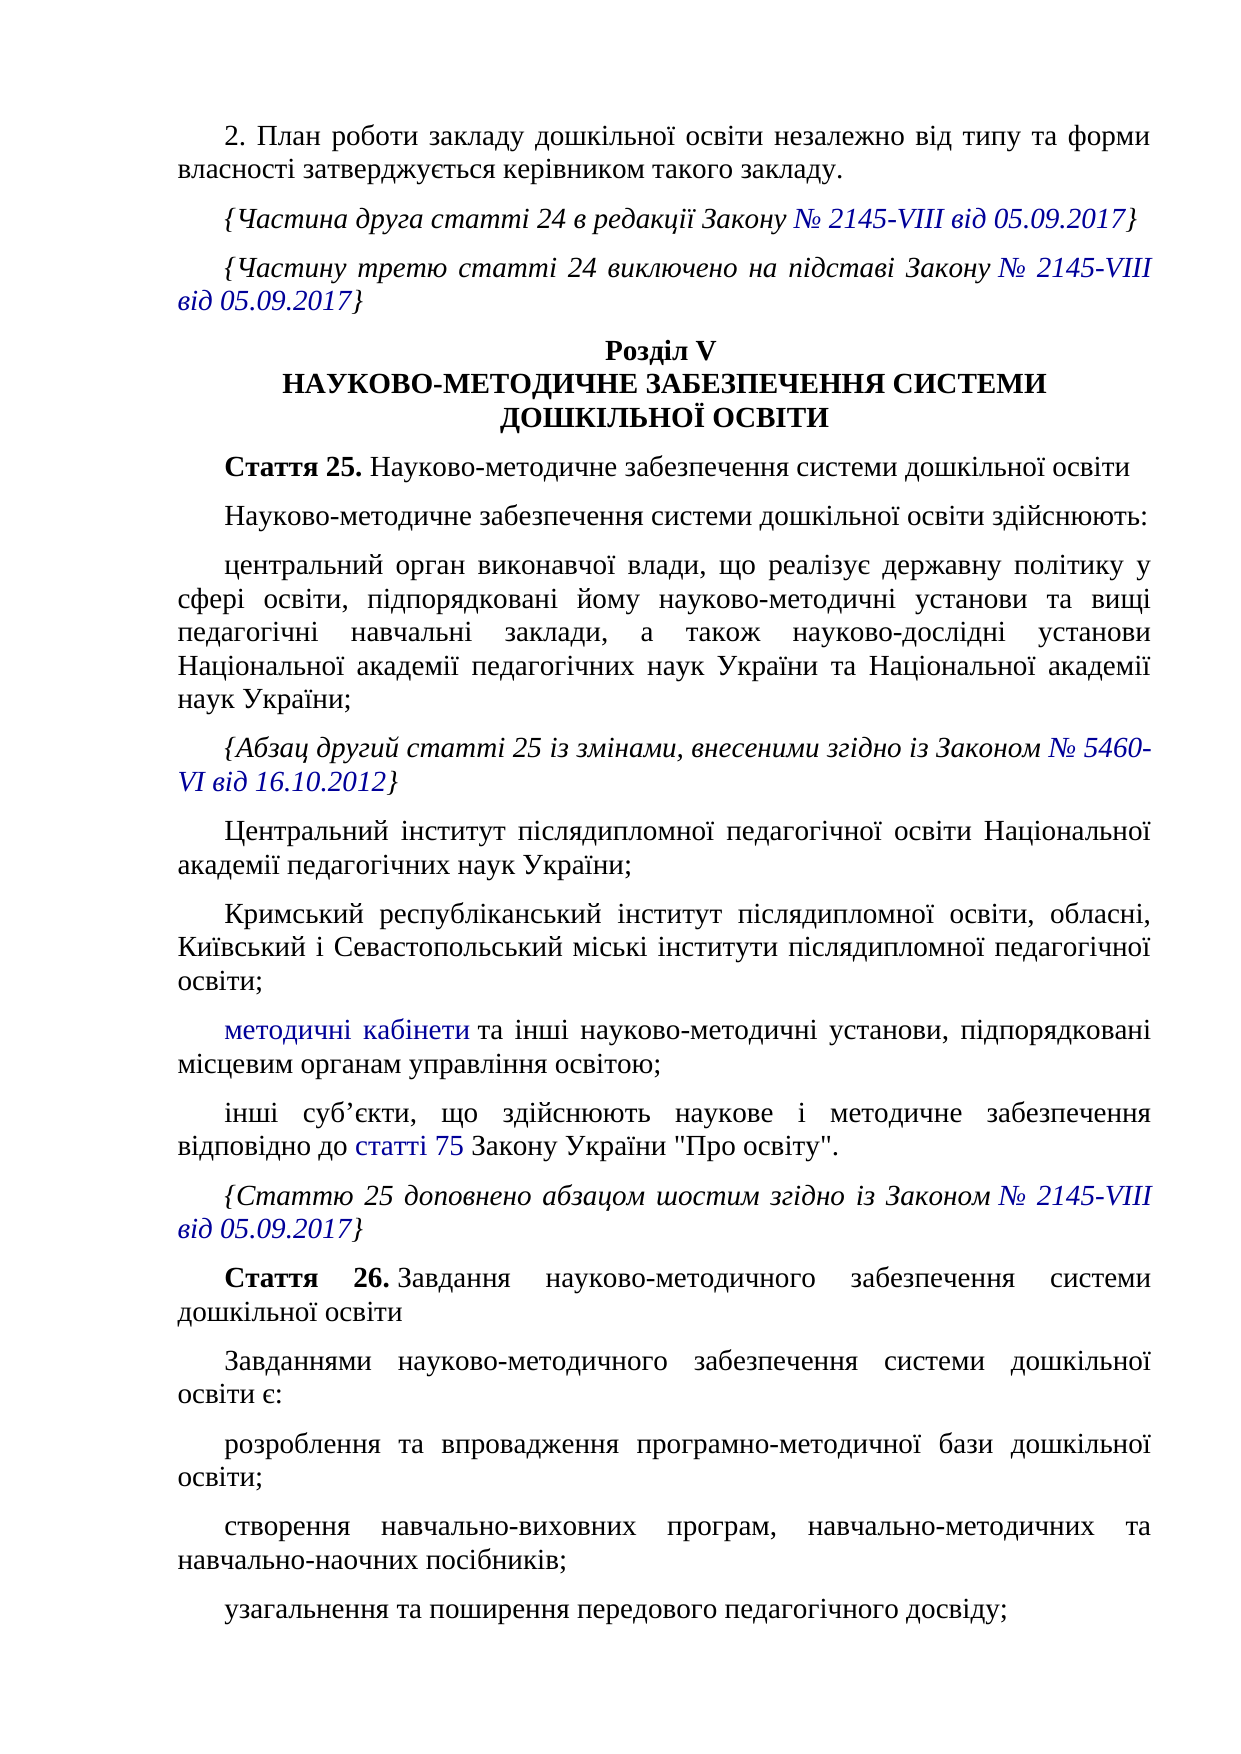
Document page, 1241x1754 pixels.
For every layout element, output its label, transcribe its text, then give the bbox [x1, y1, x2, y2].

text створення навчально-виховних програм, навчально-методичних та навчально-наочних посібників; [177, 1508, 1152, 1576]
text 2. План роботи закладу дошкільної освіти незалежно від типу та форми власності затверджується керівником такого закладу. [177, 118, 1152, 185]
text {Частину третю статті 24 виключено на підставі Закону № 2145-VIII від 05.09.2017} [177, 250, 1152, 317]
text Стаття 26. Завдання науково-методичного забезпечення системи дошкільної освіти [177, 1260, 1152, 1327]
text центральний орган виконавчої влади, що реалізує державну політику у сфері освіти, підпорядковані йому науково-методичні установи та вищі педагогічні навчальні заклади, а також науково-дослідні установи Національної академії педагогічних наук України та Національної академії наук України; [177, 547, 1152, 715]
text методичні кабінети та інші науково-методичні установи, підпорядковані місцевим органам управління освітою; [177, 1012, 1152, 1079]
text Розділ V НАУКОВО-МЕТОДИЧНЕ ЗАБЕЗПЕЧЕННЯ СИСТЕМИ ДОШКІЛЬНОЇ ОСВІТИ [224, 333, 1105, 433]
text Центральний інститут післядипломної педагогічної освіти Національної академії педагогічних наук України; [177, 813, 1152, 880]
text {Частина друга статті 24 в редакції Закону № 2145-VIII від 05.09.2017} [177, 201, 1152, 234]
text {Статтю 25 доповнено абзацом шостим згідно із Законом № 2145-VIII від 05.09.2017} [177, 1178, 1152, 1245]
text Науково-методичне забезпечення системи дошкільної освіти здійснюють: [177, 498, 1152, 532]
text {Абзац другий статті 25 із змінами, внесеними згідно із Законом № 5460-VI від 16.10.2012} [177, 731, 1152, 798]
text Кримський республіканський інститут післядипломної освіти, обласні, Київський і Севастопольський міські інститути післядипломної педагогічної освіти; [177, 896, 1152, 997]
text узагальнення та поширення передового педагогічного досвіду; [177, 1591, 1152, 1625]
text Завданнями науково-методичного забезпечення системи дошкільної освіти є: [177, 1343, 1152, 1410]
text Стаття 25. Науково-методичне забезпечення системи дошкільної освіти [177, 449, 1152, 482]
text інші суб’єкти, що здійснюють наукове і методичне забезпечення відповідно до статті 75 Закону України "Про освіту". [177, 1095, 1152, 1162]
text розроблення та впровадження програмно-методичної бази дошкільної освіти; [177, 1426, 1152, 1493]
